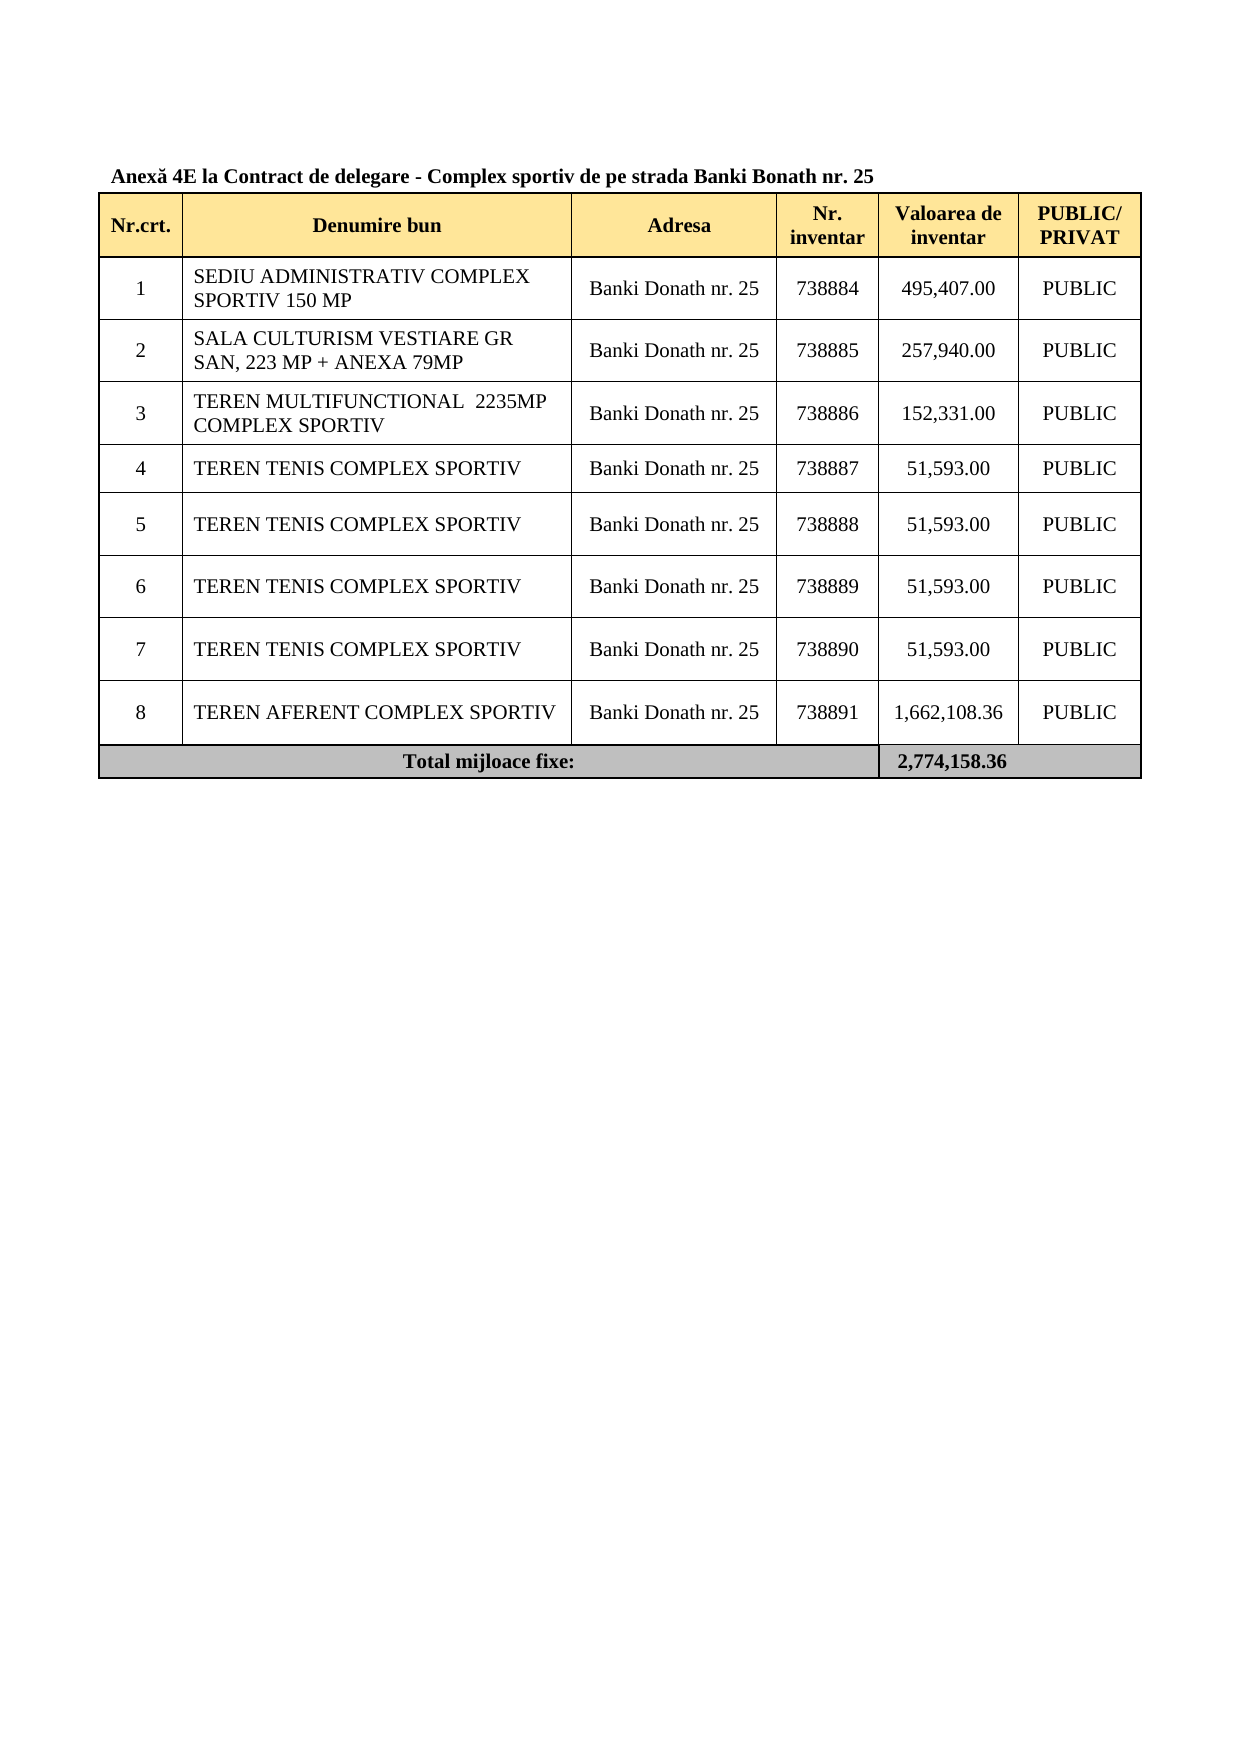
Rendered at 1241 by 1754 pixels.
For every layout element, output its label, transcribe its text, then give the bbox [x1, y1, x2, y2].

table_cell 738891 [777, 681, 878, 744]
table_cell 738887 [777, 445, 878, 492]
table_cell 7 [100, 618, 182, 680]
table_cell 738889 [777, 556, 878, 617]
table_cell 51,593.00 [879, 445, 1018, 492]
table_cell PUBLIC [1019, 445, 1140, 492]
table_cell PUBLIC [1019, 556, 1140, 617]
table_cell 4 [100, 445, 182, 492]
table_cell Total mijloace fixe: [100, 746, 878, 777]
table_cell Banki Donath nr. 25 [572, 320, 776, 381]
table_cell TEREN AFERENT COMPLEX SPORTIV [183, 681, 571, 744]
table_cell 152,331.00 [879, 382, 1018, 443]
table_cell SALA CULTURISM VESTIARE GR SAN, 223 MP + ANEXA 79MP [183, 320, 571, 381]
table_cell 738888 [777, 493, 878, 555]
table_cell PUBLIC [1019, 382, 1140, 443]
table_cell 8 [100, 681, 182, 744]
table_cell 1,662,108.36 [879, 681, 1018, 744]
table_cell TEREN TENIS COMPLEX SPORTIV [183, 493, 571, 555]
table_cell 51,593.00 [879, 618, 1018, 680]
table_cell Nr.crt. [100, 194, 182, 256]
table_header Anexă 4E la Contract de delegare - Complex sportiv de pe strada Banki Bonath nr. 25 [99, 161, 1141, 192]
table_cell PUBLIC [1019, 258, 1140, 318]
table_cell Valoarea de inventar [879, 194, 1018, 256]
table_cell Nr. inventar [777, 194, 878, 256]
table_cell 51,593.00 [879, 493, 1018, 555]
table_cell Denumire bun [183, 194, 571, 256]
table_cell 3 [100, 382, 182, 443]
table_cell 738886 [777, 382, 878, 443]
table_cell Banki Donath nr. 25 [572, 681, 776, 744]
table_cell Adresa [572, 194, 776, 256]
table_cell Banki Donath nr. 25 [572, 556, 776, 617]
table_cell 738884 [777, 258, 878, 318]
table_cell 2,774,158.36 [880, 745, 1018, 777]
table_cell Banki Donath nr. 25 [572, 258, 776, 318]
table_cell 5 [100, 493, 182, 555]
table_cell TEREN TENIS COMPLEX SPORTIV [183, 618, 571, 680]
table_cell TEREN MULTIFUNCTIONAL 2235MP COMPLEX SPORTIV [183, 382, 571, 443]
table_cell Banki Donath nr. 25 [572, 493, 776, 555]
table_cell 495,407.00 [879, 258, 1018, 318]
table_cell PUBLIC [1019, 681, 1140, 744]
table_cell [1018, 745, 1140, 777]
table_cell 738890 [777, 618, 878, 680]
table_cell 1 [100, 258, 182, 318]
table_cell PUBLIC [1019, 618, 1140, 680]
table_cell Banki Donath nr. 25 [572, 445, 776, 492]
table_cell Banki Donath nr. 25 [572, 618, 776, 680]
table_cell 738885 [777, 320, 878, 381]
table_cell 6 [100, 556, 182, 617]
table_cell TEREN TENIS COMPLEX SPORTIV [183, 556, 571, 617]
table_cell PUBLIC [1019, 320, 1140, 381]
table_cell 2 [100, 320, 182, 381]
table_cell SEDIU ADMINISTRATIV COMPLEX SPORTIV 150 MP [183, 258, 571, 318]
table_cell 257,940.00 [879, 320, 1018, 381]
table_cell 51,593.00 [879, 556, 1018, 617]
table_cell Banki Donath nr. 25 [572, 382, 776, 443]
table_cell PUBLIC [1019, 493, 1140, 555]
table_cell TEREN TENIS COMPLEX SPORTIV [183, 445, 571, 492]
table_cell PUBLIC/ PRIVAT [1019, 194, 1140, 256]
